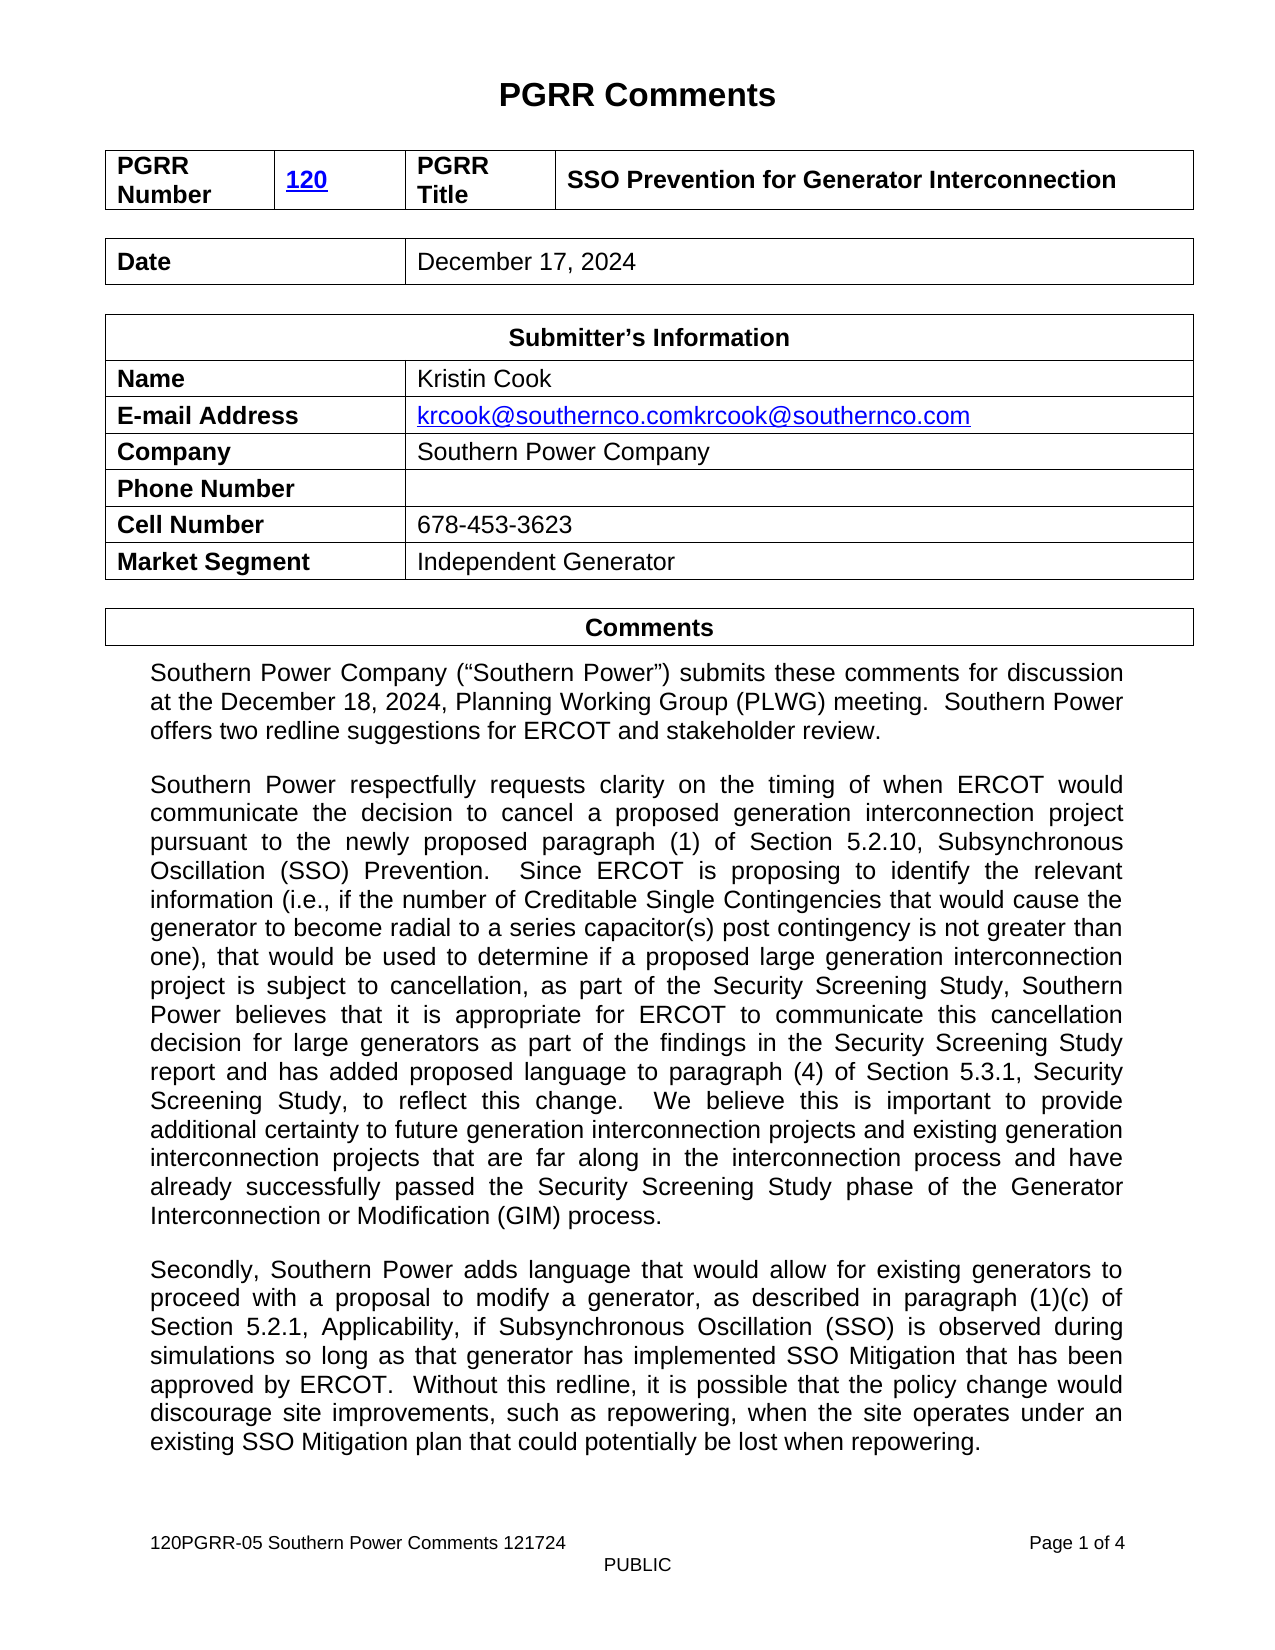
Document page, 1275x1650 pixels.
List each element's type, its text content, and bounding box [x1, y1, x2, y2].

table_cell Independent Generator [406, 543, 1193, 578]
table_header PGRR Title [406, 151, 555, 208]
table_header SSO Prevention for Generator Interconnection [556, 151, 1193, 208]
table_cell Company [106, 434, 405, 469]
table_cell 678-453-3623 [406, 507, 1193, 542]
table_header Submitter’s Information [106, 315, 1193, 360]
text Southern Power Company (“Southern Power”) submits these comments for discussion at the December 18, 2024, Planning Working Group (PLWG) meeting. Southern Power offers two redline suggestions for ERCOT and stakeholder review. [150, 658, 1125, 744]
table_cell Southern Power Company [406, 434, 1193, 469]
table_cell [406, 470, 1193, 506]
table_cell Name [106, 361, 405, 396]
table_header Date [106, 239, 405, 284]
table_header PGRR Number [106, 151, 274, 208]
table_header Comments [106, 609, 1193, 645]
table_cell Phone Number [106, 470, 405, 506]
table_cell E-mail Address [106, 397, 405, 433]
table_cell krcook@southernco.comkrcook@southernco.com [406, 397, 1193, 433]
table_cell Market Segment [106, 543, 405, 578]
text Southern Power respectfully requests clarity on the timing of when ERCOT would communicate the decision to cancel a proposed generation interconnection project pursuant to the newly proposed paragraph (1) of Section 5.2.10, Subsynchronous Oscillation (SSO) Prevention. Since ERCOT is proposing to identify the relevant information (i.e., if the number of Creditable Single Contingencies that would cause the generator to become radial to a series capacitor(s) post contingency is not greater than one), that would be used to determine if a proposed large generation interconnection project is subject to cancellation, as part of the Security Screening Study, Southern Power believes that it is appropriate for ERCOT to communicate this cancellation decision for large generators as part of the findings in the Security Screening Study report and has added proposed language to paragraph (4) of Section 5.3.1, Security Screening Study, to reflect this change. We believe this is important to provide additional certainty to future generation interconnection projects and existing generation interconnection projects that are far along in the interconnection process and have already successfully passed the Security Screening Study phase of the Generator Interconnection or Modification (GIM) process. [150, 769, 1125, 1229]
table_header 120 [275, 151, 405, 208]
table_cell Cell Number [106, 507, 405, 542]
text Secondly, Southern Power adds language that would allow for existing generators to proceed with a proposal to modify a generator, as described in paragraph (1)(c) of Section 5.2.1, Applicability, if Subsynchronous Oscillation (SSO) is observed during simulations so long as that generator has implemented SSO Mitigation that has been approved by ERCOT. Without this redline, it is possible that the policy change would discourage site improvements, such as repowering, when the site operates under an existing SSO Mitigation plan that could potentially be lost when repowering. [150, 1254, 1125, 1456]
table_header December 17, 2024 [406, 239, 1193, 284]
table_cell Kristin Cook [406, 361, 1193, 396]
